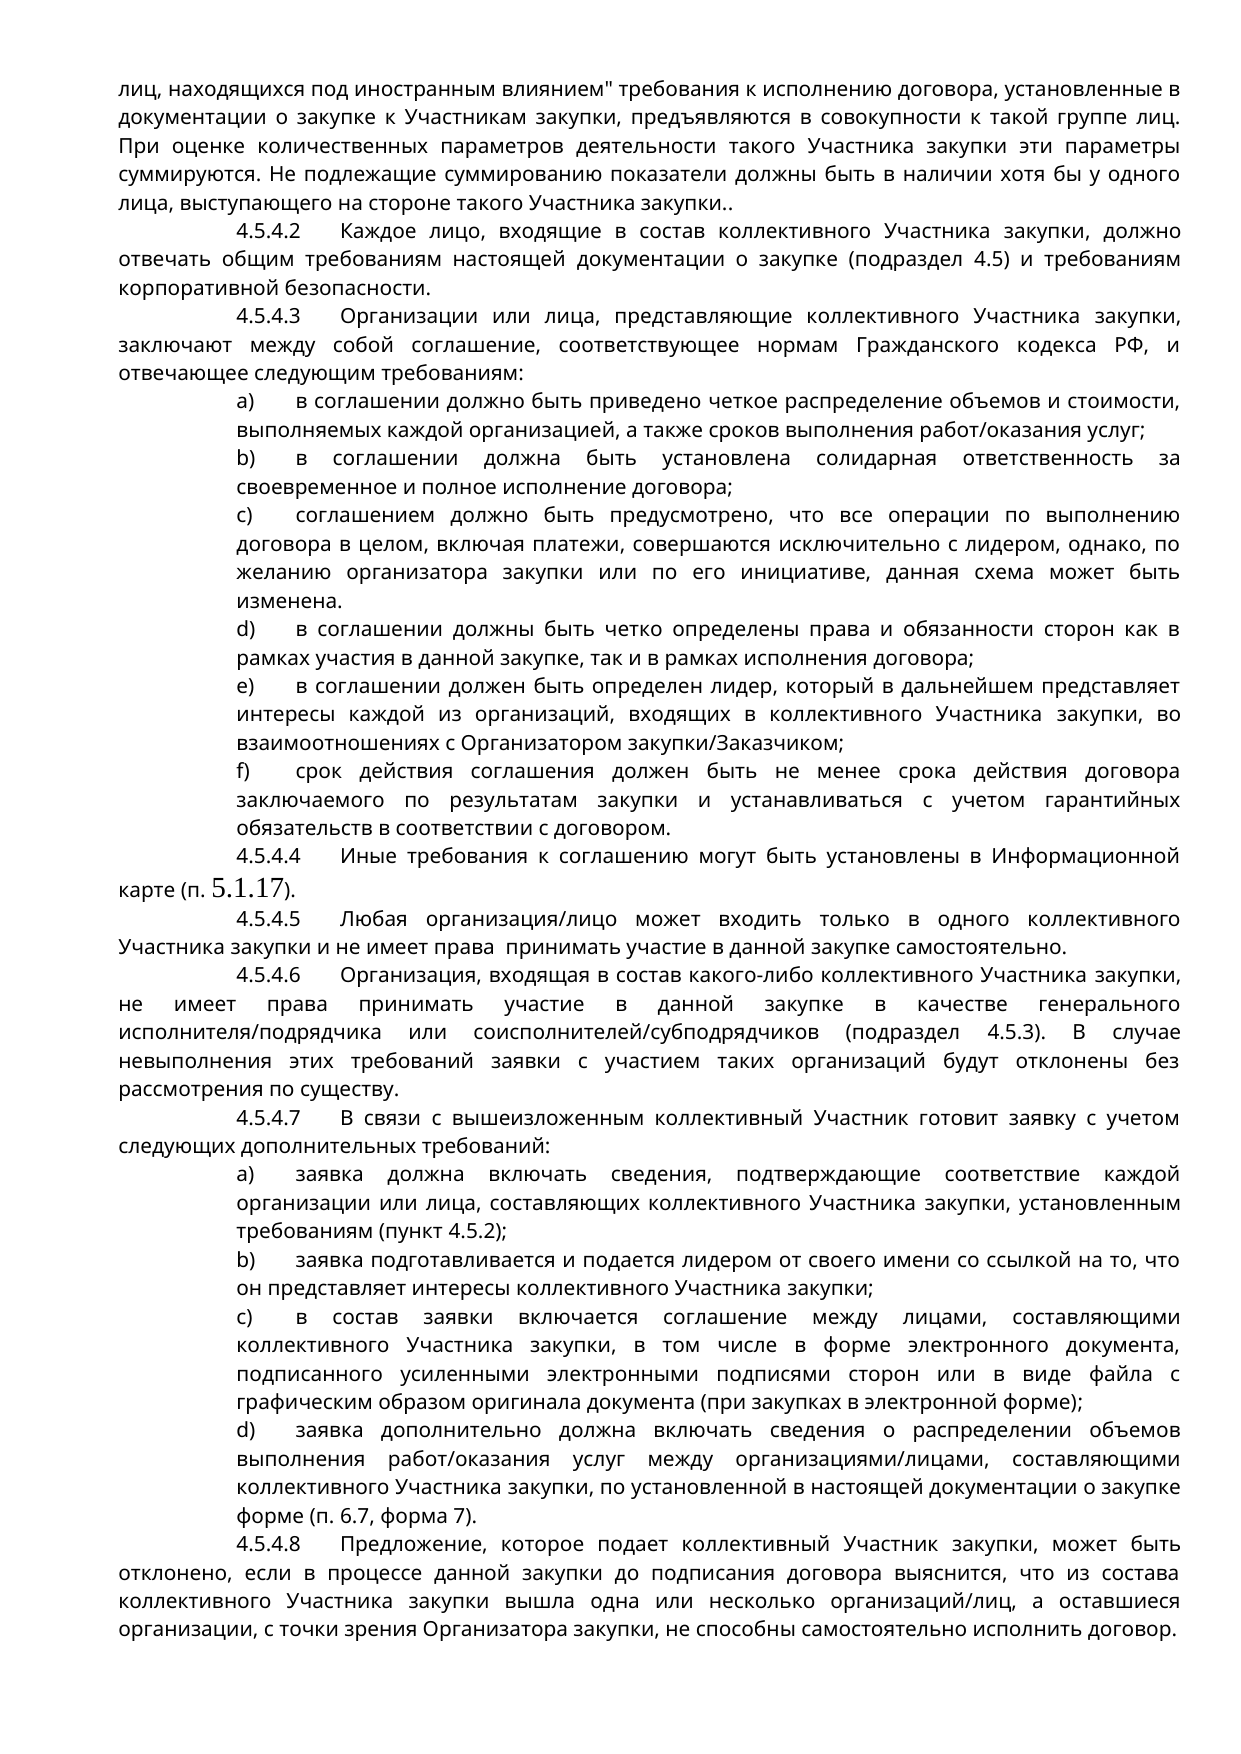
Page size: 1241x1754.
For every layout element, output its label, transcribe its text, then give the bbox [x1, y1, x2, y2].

list Любая организация/лицо может входить только в одного коллективного Участника закупки и не имеет права принимать участие в данной закупке самостоятельно. [118, 904, 1181, 961]
list Организация, входящая в состав какого-либо коллективного Участника закупки, не имеет права принимать участие в данной закупке в качестве генерального исполнителя/подрядчика или соисполнителей/субподрядчиков (подраздел 4.5.3). В случае невыполнения этих требований заявки с участием таких организаций будут отклонены без рассмотрения по существу. [118, 961, 1181, 1103]
list соглашением должно быть предусмотрено, что все операции по выполнению договора в целом, включая платежи, совершаются исключительно с лидером, однако, по желанию организатора закупки или по его инициативе, данная схема может быть изменена. [236, 500, 1181, 614]
list В связи с вышеизложенным коллективный Участник готовит заявку с учетом следующих дополнительных требований: [118, 1103, 1181, 1159]
list Предложение, которое подает коллективный Участник закупки, может быть отклонено, если в процессе данной закупки до подписания договора выяснится, что из состава коллективного Участника закупки вышла одна или несколько организаций/лиц, а оставшиеся организации, с точки зрения Организатора закупки, не способны самостоятельно исполнить договор. [118, 1529, 1181, 1643]
list в соглашении должен быть определен лидер, который в дальнейшем представляет интересы каждой из организаций, входящих в коллективного Участника закупки, во взаимоотношениях с Организатором закупки/Заказчиком; [236, 671, 1181, 756]
list Иные требования к соглашению могут быть установлены в Информационной карте (п. 5.1.17). [118, 842, 1181, 904]
list заявка подготавливается и подается лидером от своего имени со ссылкой на то, что он представляет интересы коллективного Участника закупки; [236, 1245, 1181, 1302]
list Организации или лица, представляющие коллективного Участника закупки, заключают между собой соглашение, соответствующее нормам Гражданского кодекса РФ, и отвечающее следующим требованиям: [118, 301, 1181, 387]
list Каждое лицо, входящие в состав коллективного Участника закупки, должно отвечать общим требованиям настоящей документации о закупке (подраздел 4.5) и требованиям корпоративной безопасности. [118, 216, 1181, 301]
list заявка должна включать сведения, подтверждающие соответствие каждой организации или лица, составляющих коллективного Участника закупки, установленным требованиям (пункт 4.5.2); [236, 1159, 1181, 1245]
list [118, 74, 1181, 216]
list в соглашении должно быть приведено четкое распределение объемов и стоимости, выполняемых каждой организацией, а также сроков выполнения работ/оказания услуг; [236, 387, 1181, 443]
list в соглашении должна быть установлена солидарная ответственность за своевременное и полное исполнение договора; [236, 443, 1181, 500]
list в соглашении должны быть четко определены права и обязанности сторон как в рамках участия в данной закупке, так и в рамках исполнения договора; [236, 614, 1181, 671]
list заявка дополнительно должна включать сведения о распределении объемов выполнения работ/оказания услуг между организациями/лицами, составляющими коллективного Участника закупки, по установленной в настоящей документации о закупке форме (п. 6.7, форма 7). [236, 1416, 1181, 1529]
list в состав заявки включается соглашение между лицами, составляющими коллективного Участника закупки, в том числе в форме электронного документа, подписанного усиленными электронными подписями сторон или в виде файла с графическим образом оригинала документа (при закупках в электронной форме); [236, 1302, 1181, 1416]
list срок действия соглашения должен быть не менее срока действия договора заключаемого по результатам закупки и устанавливаться с учетом гарантийных обязательств в соответствии с договором. [236, 756, 1181, 842]
